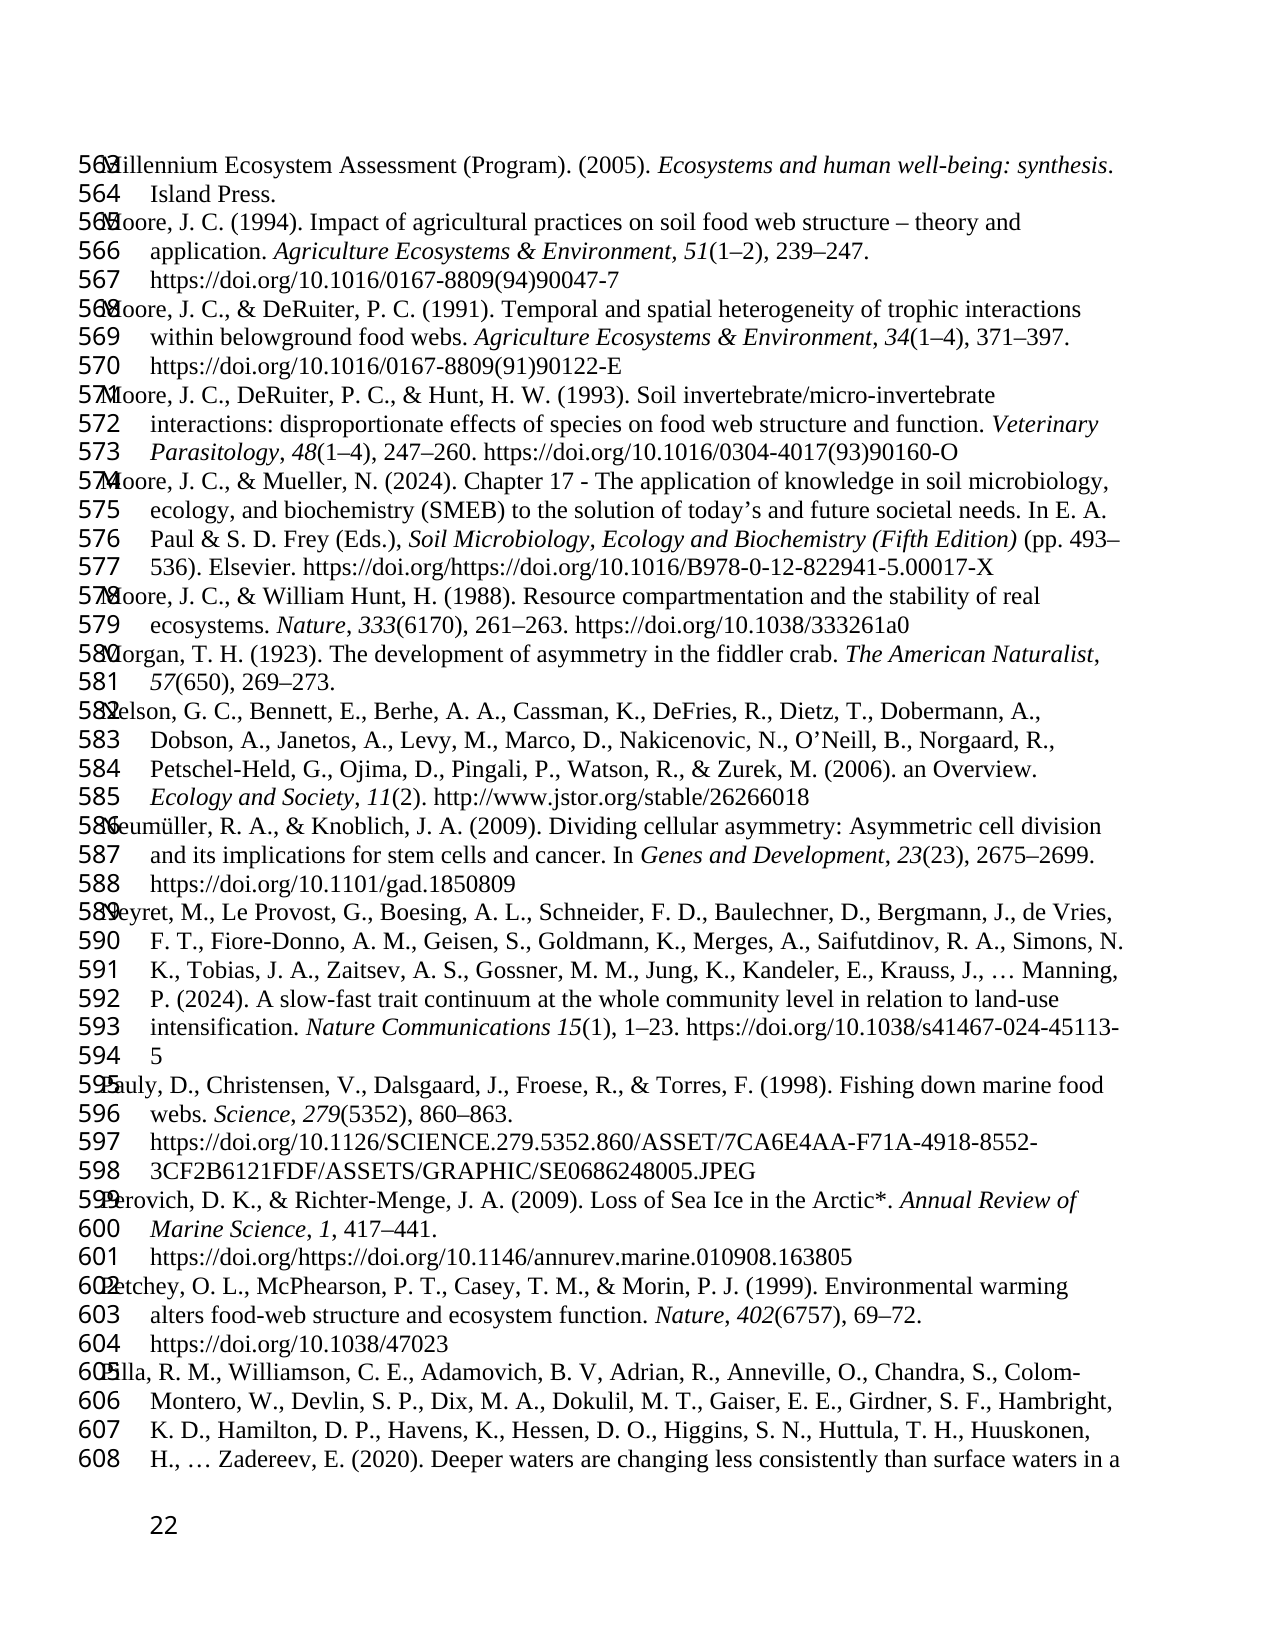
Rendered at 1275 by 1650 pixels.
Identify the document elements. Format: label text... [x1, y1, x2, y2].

text Morgan, T. H. (1923). The development of asymmetry in the fiddler crab. The American Naturalist, 57(650), 269–273. [100, 639, 1125, 696]
text Moore, J. C., & DeRuiter, P. C. (1991). Temporal and spatial heterogeneity of trophic interactions within belowground food webs. Agriculture Ecosystems & Environment, 34(1–4), 371–397. https://doi.org/10.1016/0167-8809(91)90122-E [100, 294, 1125, 380]
text Moore, J. C., DeRuiter, P. C., & Hunt, H. W. (1993). Soil invertebrate/micro-invertebrate interactions: disproportionate effects of species on food web structure and function. Veterinary Parasitology, 48(1–4), 247–260. https://doi.org/10.1016/0304-4017(93)90160-O [100, 380, 1125, 466]
text Neyret, M., Le Provost, G., Boesing, A. L., Schneider, F. D., Baulechner, D., Bergmann, J., de Vries, F. T., Fiore-Donno, A. M., Geisen, S., Goldmann, K., Merges, A., Saifutdinov, R. A., Simons, N. K., Tobias, J. A., Zaitsev, A. S., Gossner, M. M., Jung, K., Kandeler, E., Krauss, J., … Manning, P. (2024). A slow-fast trait continuum at the whole community level in relation to land-use intensification. Nature Communications 15(1), 1–23. https://doi.org/10.1038/s41467-024-45113-5 [100, 897, 1125, 1070]
text Nelson, G. C., Bennett, E., Berhe, A. A., Cassman, K., DeFries, R., Dietz, T., Dobermann, A., Dobson, A., Janetos, A., Levy, M., Marco, D., Nakicenovic, N., O’Neill, B., Norgaard, R., Petschel-Held, G., Ojima, D., Pingali, P., Watson, R., & Zurek, M. (2006). an Overview. Ecology and Society, 11(2). http://www.jstor.org/stable/26266018 [100, 696, 1125, 811]
text Moore, J. C., & William Hunt, H. (1988). Resource compartmentation and the stability of real ecosystems. Nature, 333(6170), 261–263. https://doi.org/10.1038/333261a0 [100, 581, 1125, 639]
text Moore, J. C. (1994). Impact of agricultural practices on soil food web structure – theory and application. Agriculture Ecosystems & Environment, 51(1–2), 239–247. https://doi.org/10.1016/0167-8809(94)90047-7 [100, 207, 1125, 294]
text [100, 1357, 1125, 1472]
text Pauly, D., Christensen, V., Dalsgaard, J., Froese, R., & Torres, F. (1998). Fishing down marine food webs. Science, 279(5352), 860–863. https://doi.org/10.1126/SCIENCE.279.5352.860/ASSET/7CA6E4AA-F71A-4918-8552-3CF2B6121FDF/ASSETS/GRAPHIC/SE0686248005.JPEG [100, 1070, 1125, 1185]
text Neumüller, R. A., & Knoblich, J. A. (2009). Dividing cellular asymmetry: Asymmetric cell division and its implications for stem cells and cancer. In Genes and Development, 23(23), 2675–2699. https://doi.org/10.1101/gad.1850809 [100, 811, 1125, 897]
text Petchey, O. L., McPhearson, P. T., Casey, T. M., & Morin, P. J. (1999). Environmental warming alters food-web structure and ecosystem function. Nature, 402(6757), 69–72. https://doi.org/10.1038/47023 [100, 1271, 1125, 1357]
text Millennium Ecosystem Assessment (Program). (2005). Ecosystems and human well-being: synthesis. Island Press. [100, 150, 1125, 207]
text Moore, J. C., & Mueller, N. (2024). Chapter 17 - The application of knowledge in soil microbiology, ecology, and biochemistry (SMEB) to the solution of today’s and future societal needs. In E. A. Paul & S. D. Frey (Eds.), Soil Microbiology, Ecology and Biochemistry (Fifth Edition) (pp. 493–536). Elsevier. https://doi.org/https://doi.org/10.1016/B978-0-12-822941-5.00017-X [100, 466, 1125, 581]
text Perovich, D. K., & Richter-Menge, J. A. (2009). Loss of Sea Ice in the Arctic*. Annual Review of Marine Science, 1, 417–441. https://doi.org/https://doi.org/10.1146/annurev.marine.010908.163805 [100, 1185, 1125, 1271]
